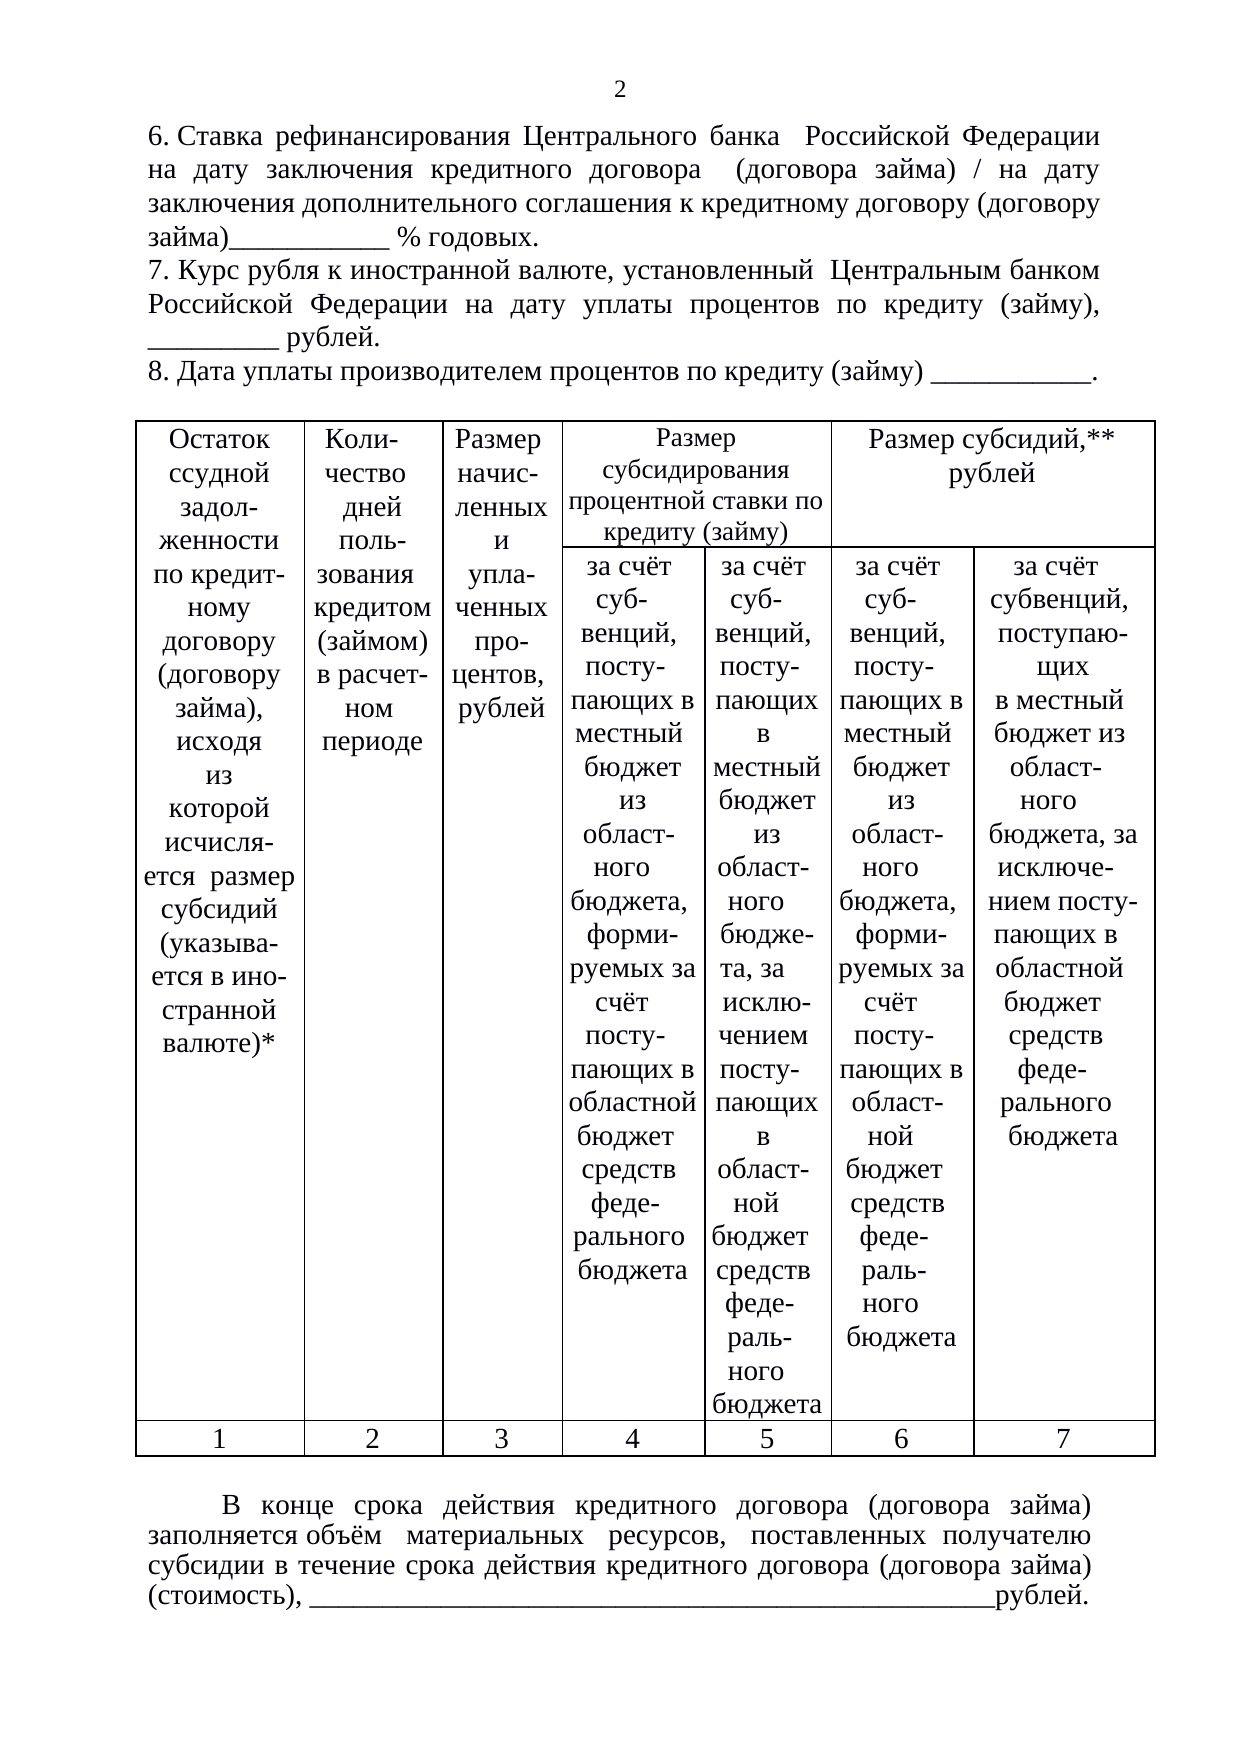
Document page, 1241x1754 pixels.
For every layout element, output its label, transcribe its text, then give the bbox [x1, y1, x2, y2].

text В конце срока действия кредитного договора (договора займа) заполняется объём материальных ресурсов, поставленных получателю субсидии в течение срока действия кредитного договора (договора займа) (стоимость), _______________________________________________рублей. [148, 1490, 1092, 1611]
table_cell за счёт суб- венций, посту- пающих в местный бюджет из област- ного бюджета, форми-руемых за счёт посту- пающих в област- ной бюджет средств феде- раль- ного бюджета [832, 548, 973, 1420]
table_header Размер начис- ленных и упла-ченных про- центов, рублей [444, 422, 562, 1420]
table_header Коли- чество дней поль- зования кредитом (займом) в расчет-ном периоде [305, 422, 442, 1420]
table_cell 2 [305, 1421, 442, 1455]
table_cell 6 [832, 1421, 973, 1455]
text 6. Ставка рефинансирования Центрального банка Российской Федерации на дату заключения кредитного договора (договора займа) / на дату заключения дополнительного соглашения к кредитному договору (договору займа)___________ % годовых. [148, 118, 1101, 252]
table_cell 5 [706, 1421, 831, 1455]
table_cell за счёт субвенций, поступаю-щих в местный бюджет из област- ного бюджета, за исключе- нием посту- пающих в областной бюджет средств феде- рального бюджета [975, 548, 1154, 1420]
text 7. Курс рубля к иностранной валюте, установленный Центральным банком Российской Федерации на дату уплаты процентов по кредиту (займу), _________ рублей. [148, 252, 1101, 353]
table_cell 3 [444, 1421, 562, 1455]
table_cell 7 [975, 1421, 1154, 1455]
table_header Размер субсидирования процентной ставки по кредиту (займу) [563, 422, 831, 546]
table_cell 1 [137, 1421, 304, 1455]
text 8. Дата уплаты производителем процентов по кредиту (займу) ___________. [148, 353, 1101, 386]
table_cell 4 [563, 1421, 704, 1455]
table_cell за счёт суб- венций, посту- пающих в местный бюджет из област- ного бюдже-та, за исклю-чением посту- пающих в област- ной бюджет средств феде- раль- ного бюджета [706, 548, 831, 1420]
table_header Размер субсидий,** рублей [832, 422, 1154, 546]
table_cell за счёт суб- венций, посту- пающих в местный бюджет из област- ного бюджета, форми-руемых за счёт посту- пающих в областной бюджет средств феде- рального бюджета [563, 548, 704, 1420]
table_header Остаток ссудной задол- женности по кредит-ному договору (договору займа), исходя из которой исчисля-ется размер субсидий (указыва-ется в ино-странной валюте)* [137, 422, 304, 1420]
